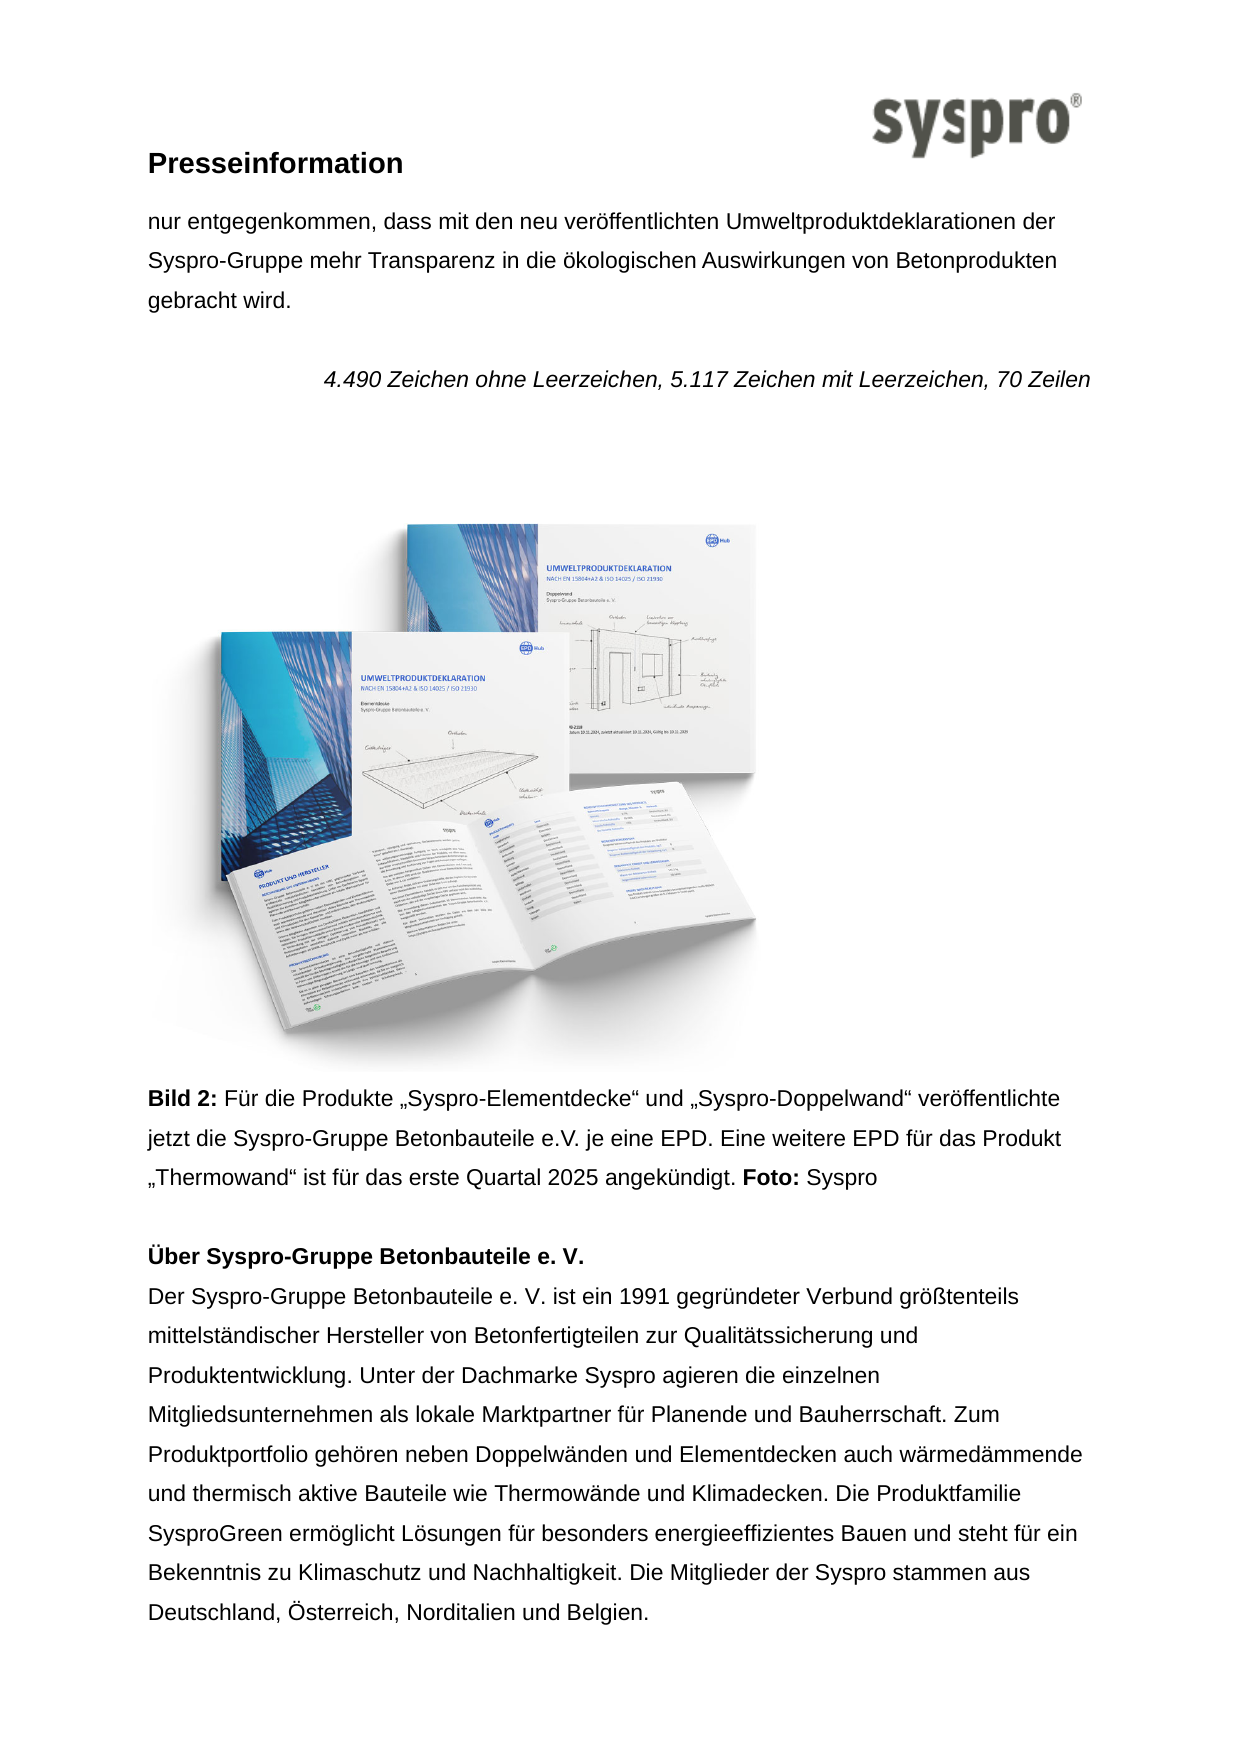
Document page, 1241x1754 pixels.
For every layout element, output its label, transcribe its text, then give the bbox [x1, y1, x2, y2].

text Bild 2: Für die Produkte „Syspro-Elementdecke“ und „Syspro-Doppelwand“ veröffentlichte jetzt die Syspro-Gruppe Betonbauteile e.V. je eine EPD. Eine weitere EPD für das Produkt „Thermowand“ ist für das erste Quartal 2025 angekündigt. Foto: Syspro [148, 1085, 1093, 1191]
text Über Syspro-Gruppe Betonbauteile e. V. [148, 1243, 1093, 1269]
picture [862, 73, 1093, 174]
text 4.490 Zeichen ohne Leerzeichen, 5.117 Zeichen mit Leerzeichen, 70 Zeilen [148, 366, 1093, 392]
picture [147, 523, 824, 1072]
text Der Syspro-Gruppe Betonbauteile e. V. ist ein 1991 gegründeter Verbund größtenteils mittelständischer Hersteller von Betonfertigteilen zur Qualitätssicherung und Produktentwicklung. Unter der Dachmarke Syspro agieren die einzelnen Mitgliedsunternehmen als lokale Marktpartner für Planende und Bauherrschaft. Zum Produktportfolio gehören neben Doppelwänden und Elementdecken auch wärmedämmende und thermisch aktive Bauteile wie Thermowände und Klimadecken. Die Produktfamilie SysproGreen ermöglicht Lösungen für besonders energieeffizientes Bauen und steht für ein Bekenntnis zu Klimaschutz und Nachhaltigkeit. Die Mitglieder der Syspro stammen aus Deutschland, Österreich, Norditalien und Belgien. [148, 1283, 1093, 1625]
